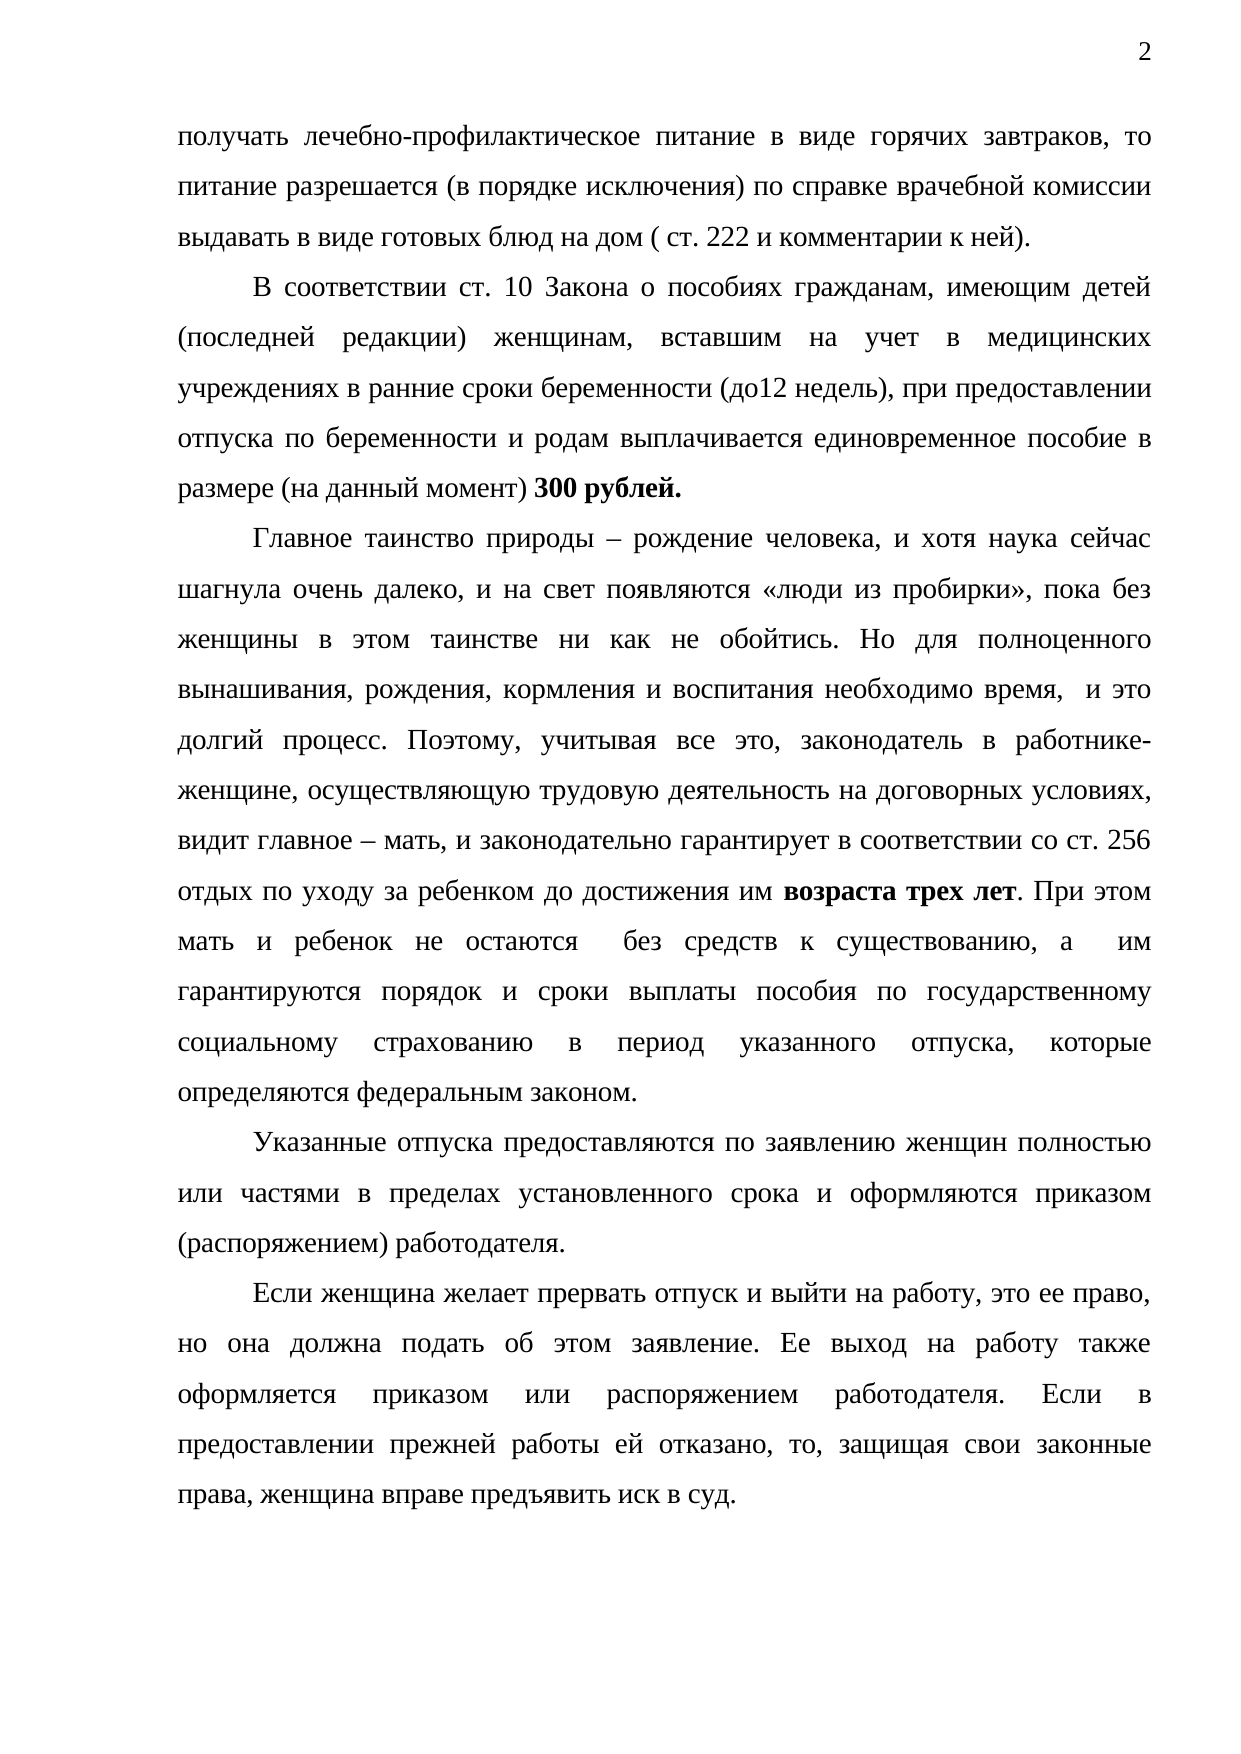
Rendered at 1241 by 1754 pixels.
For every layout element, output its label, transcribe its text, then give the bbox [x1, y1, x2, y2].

text Если женщина желает прервать отпуск и выйти на работу, это ее право, но она должна подать об этом заявление. Ее выход на работу также оформляется приказом или распоряжением работодателя. Если в предоставлении прежней работы ей отказано, то, защищая свои законные права, женщина вправе предъявить иск в суд. [177, 1275, 1152, 1510]
text Главное таинство природы – рождение человека, и хотя наука сейчас шагнула очень далеко, и на свет появляются «люди из пробирки», пока без женщины в этом таинстве ни как не обойтись. Но для полноценного вынашивания, рождения, кормления и воспитания необходимо время, и это долгий процесс. Поэтому, учитывая все это, законодатель в работнике-женщине, осуществляющую трудовую деятельность на договорных условиях, видит главное – мать, и законодательно гарантирует в соответствии со ст. 256 отдых по уходу за ребенком до достижения им возраста трех лет. При этом мать и ребенок не остаются без средств к существованию, а им гарантируются порядок и сроки выплаты пособия по государственному социальному страхованию в период указанного отпуска, которые определяются федеральным законом. [177, 521, 1152, 1108]
text В соответствии ст. 10 Закона о пособиях гражданам, имеющим детей (последней редакции) женщинам, вставшим на учет в медицинских учреждениях в ранние сроки беременности (до12 недель), при предоставлении отпуска по беременности и родам выплачивается единовременное пособие в размере (на данный момент) 300 рублей. [177, 269, 1152, 504]
text Указанные отпуска предоставляются по заявлению женщин полностью или частями в пределах установленного срока и оформляются приказом (распоряжением) работодателя. [177, 1124, 1152, 1258]
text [177, 118, 1152, 252]
